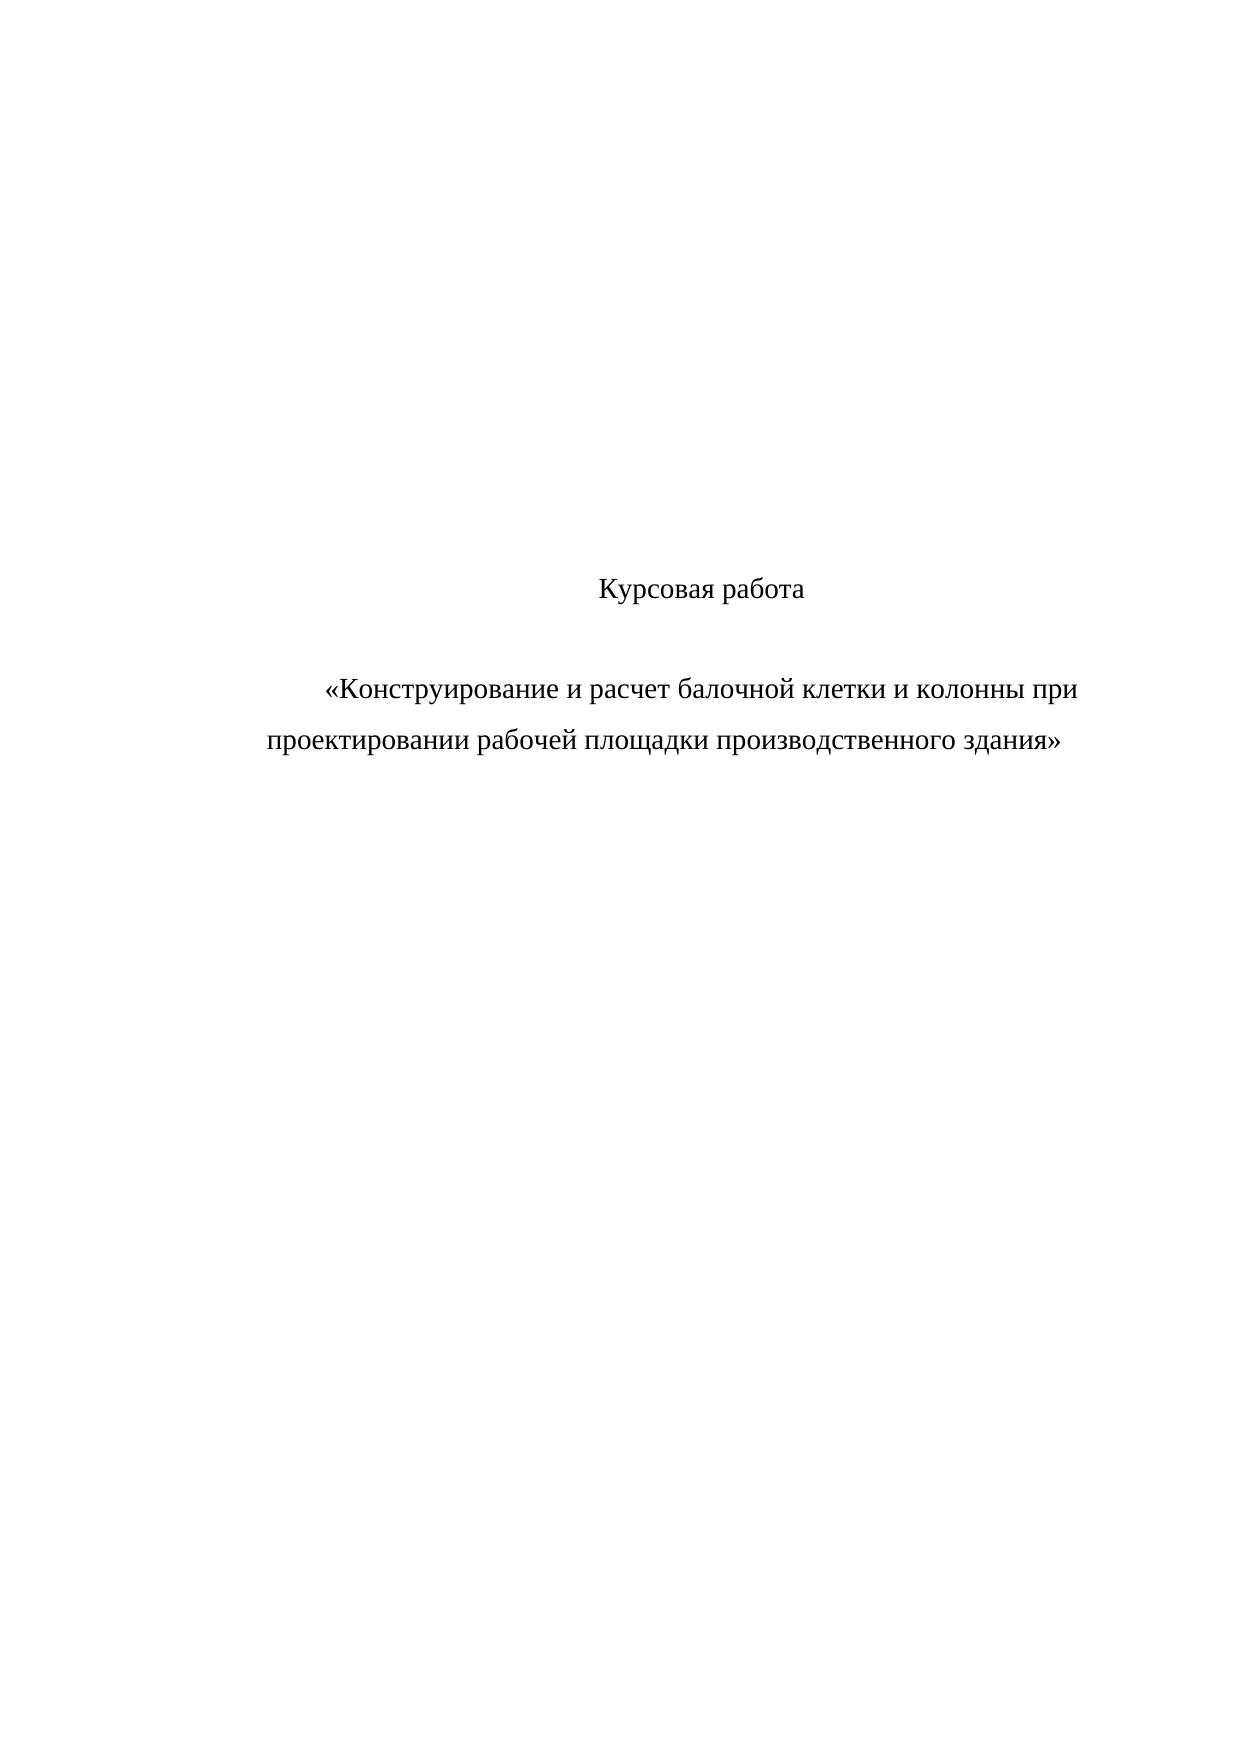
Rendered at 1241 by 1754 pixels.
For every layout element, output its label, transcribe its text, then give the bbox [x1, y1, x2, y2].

text Курсовая работа [177, 571, 1152, 604]
text «Конструирование и расчет балочной клетки и колонны при проектировании рабочей площадки производственного здания» [177, 672, 1152, 755]
